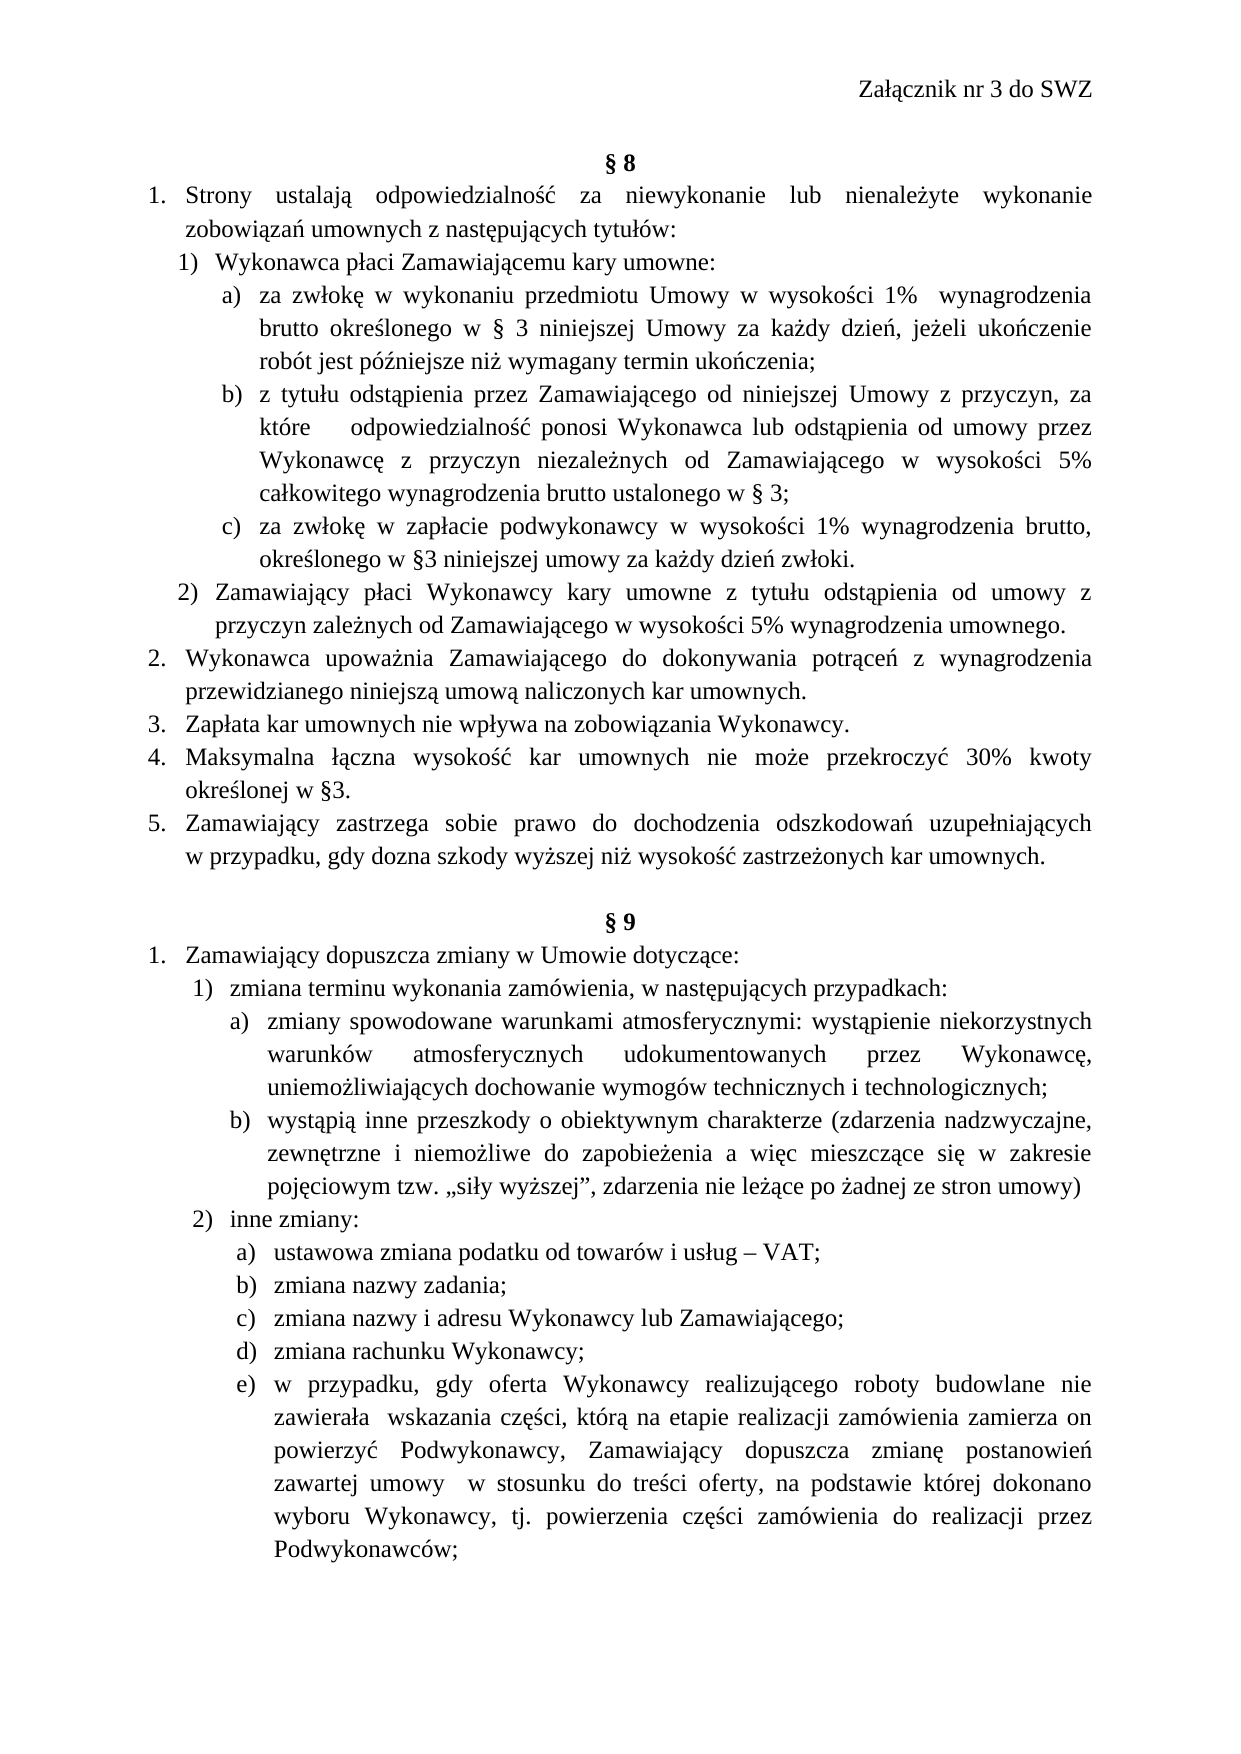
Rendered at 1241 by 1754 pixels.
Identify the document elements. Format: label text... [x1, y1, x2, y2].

list inne zmiany: [192, 1204, 1093, 1233]
list ustawowa zmiana podatku od towarów i usług – VAT; [236, 1237, 1093, 1266]
list zmiana rachunku Wykonawcy; [236, 1336, 1093, 1365]
list Wykonawca upoważnia Zamawiającego do dokonywania potrąceń z wynagrodzenia przewidzianego niniejszą umową naliczonych kar umownych. [148, 643, 1093, 705]
list zmiany spowodowane warunkami atmosferycznymi: wystąpienie niekorzystnych warunków atmosferycznych udokumentowanych przez Wykonawcę, uniemożliwiających dochowanie wymogów technicznych i technologicznych; [229, 1006, 1093, 1101]
list Strony ustalają odpowiedzialność za niewykonanie lub nienależyte wykonanie zobowiązań umownych z następujących tytułów: [148, 181, 1093, 242]
list za zwłokę w zapłacie podwykonawcy w wysokości 1% wynagrodzenia brutto, określonego w §3 niniejszej umowy za każdy dzień zwłoki. [222, 511, 1093, 573]
list z tytułu odstąpienia przez Zamawiającego od niniejszej Umowy z przyczyn, za które odpowiedzialność ponosi Wykonawca lub odstąpienia od umowy przez Wykonawcę z przyczyn niezależnych od Zamawiającego w wysokości 5% całkowitego wynagrodzenia brutto ustalonego w § 3; [222, 379, 1093, 507]
list w przypadku, gdy oferta Wykonawcy realizującego roboty budowlane nie zawierała wskazania części, którą na etapie realizacji zamówienia zamierza on powierzyć Podwykonawcy, Zamawiający dopuszcza zmianę postanowień zawartej umowy w stosunku do treści oferty, na podstawie której dokonano wyboru Wykonawcy, tj. powierzenia części zamówienia do realizacji przez Podwykonawców; [236, 1369, 1093, 1563]
list zmiana nazwy i adresu Wykonawcy lub Zamawiającego; [236, 1303, 1093, 1332]
list Zamawiający dopuszcza zmiany w Umowie dotyczące: [148, 940, 1093, 969]
list Zamawiający płaci Wykonawcy kary umowne z tytułu odstąpienia od umowy z przyczyn zależnych od Zamawiającego w wysokości 5% wynagrodzenia umownego. [177, 577, 1093, 639]
list Maksymalna łączna wysokość kar umownych nie może przekroczyć 30% kwoty określonej w §3. [148, 742, 1093, 804]
list Zapłata kar umownych nie wpływa na zobowiązania Wykonawcy. [148, 709, 1093, 738]
list za zwłokę w wykonaniu przedmiotu Umowy w wysokości 1% wynagrodzenia brutto określonego w § 3 niniejszej Umowy za każdy dzień, jeżeli ukończenie robót jest późniejsze niż wymagany termin ukończenia; [222, 280, 1093, 374]
text § 9 [147, 907, 1093, 936]
text § 8 [147, 148, 1093, 176]
list zmiana nazwy zadania; [236, 1270, 1093, 1299]
list Zamawiający zastrzega sobie prawo do dochodzenia odszkodowań uzupełniających w przypadku, gdy dozna szkody wyższej niż wysokość zastrzeżonych kar umownych. [148, 808, 1093, 870]
list zmiana terminu wykonania zamówienia, w następujących przypadkach: [192, 973, 1093, 1002]
list wystąpią inne przeszkody o obiektywnym charakterze (zdarzenia nadzwyczajne, zewnętrzne i niemożliwe do zapobieżenia a więc mieszczące się w zakresie pojęciowym tzw. „siły wyższej”, zdarzenia nie leżące po żadnej ze stron umowy) [229, 1105, 1093, 1200]
list Wykonawca płaci Zamawiającemu kary umowne: [177, 247, 1093, 275]
